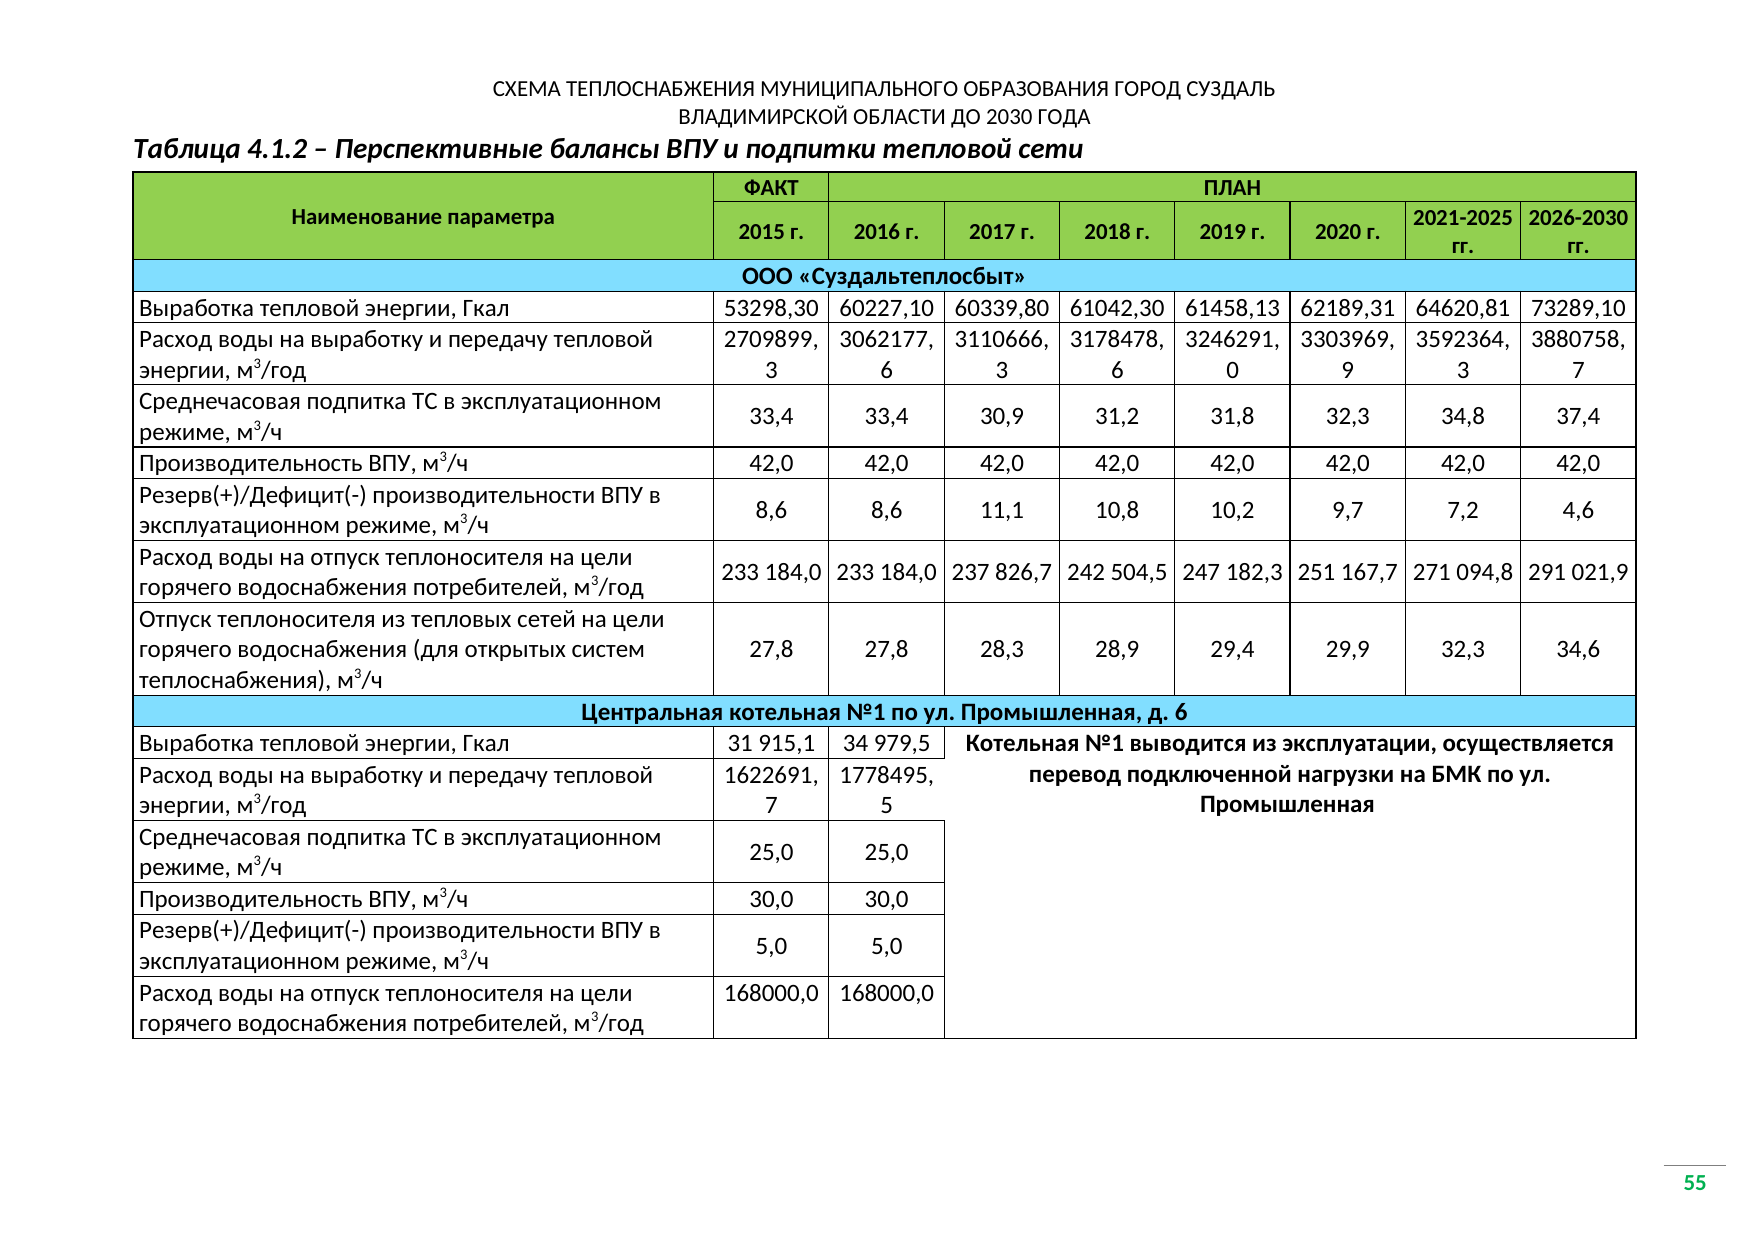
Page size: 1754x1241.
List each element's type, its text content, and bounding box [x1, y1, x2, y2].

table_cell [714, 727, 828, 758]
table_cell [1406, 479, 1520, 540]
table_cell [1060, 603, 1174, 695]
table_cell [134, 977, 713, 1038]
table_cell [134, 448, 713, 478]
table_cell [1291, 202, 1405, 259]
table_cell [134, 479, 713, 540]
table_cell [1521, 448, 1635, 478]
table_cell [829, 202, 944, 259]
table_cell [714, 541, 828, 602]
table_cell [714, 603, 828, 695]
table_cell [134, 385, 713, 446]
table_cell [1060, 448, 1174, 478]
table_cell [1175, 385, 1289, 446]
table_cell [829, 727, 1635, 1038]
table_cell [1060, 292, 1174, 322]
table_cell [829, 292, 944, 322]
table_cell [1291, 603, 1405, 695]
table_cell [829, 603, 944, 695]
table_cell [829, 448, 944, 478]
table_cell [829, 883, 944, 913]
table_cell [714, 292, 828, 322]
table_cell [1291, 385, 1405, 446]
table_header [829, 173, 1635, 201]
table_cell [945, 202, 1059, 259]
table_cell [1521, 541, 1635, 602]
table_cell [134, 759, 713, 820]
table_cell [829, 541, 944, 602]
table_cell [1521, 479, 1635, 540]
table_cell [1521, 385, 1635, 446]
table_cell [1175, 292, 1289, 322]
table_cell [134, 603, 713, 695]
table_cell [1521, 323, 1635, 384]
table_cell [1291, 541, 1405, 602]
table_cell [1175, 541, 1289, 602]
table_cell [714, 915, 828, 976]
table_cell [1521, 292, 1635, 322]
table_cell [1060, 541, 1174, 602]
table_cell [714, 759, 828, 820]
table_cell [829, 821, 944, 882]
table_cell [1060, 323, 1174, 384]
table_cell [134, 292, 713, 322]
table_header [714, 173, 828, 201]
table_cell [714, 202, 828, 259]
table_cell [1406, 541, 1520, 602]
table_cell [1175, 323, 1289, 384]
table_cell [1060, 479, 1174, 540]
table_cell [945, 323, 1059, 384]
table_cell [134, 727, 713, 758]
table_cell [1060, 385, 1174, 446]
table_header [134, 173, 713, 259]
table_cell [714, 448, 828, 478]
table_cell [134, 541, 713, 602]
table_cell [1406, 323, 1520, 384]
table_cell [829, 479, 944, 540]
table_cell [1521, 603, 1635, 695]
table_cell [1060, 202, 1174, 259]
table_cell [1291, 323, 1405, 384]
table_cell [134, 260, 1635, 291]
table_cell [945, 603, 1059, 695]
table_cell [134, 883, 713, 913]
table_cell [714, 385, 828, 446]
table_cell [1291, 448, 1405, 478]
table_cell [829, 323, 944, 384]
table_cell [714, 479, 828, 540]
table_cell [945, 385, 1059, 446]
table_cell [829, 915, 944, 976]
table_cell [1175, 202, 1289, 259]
text Таблица 4.1.2 – Перспективные балансы ВПУ и подпитки тепловой сети [133, 130, 1636, 166]
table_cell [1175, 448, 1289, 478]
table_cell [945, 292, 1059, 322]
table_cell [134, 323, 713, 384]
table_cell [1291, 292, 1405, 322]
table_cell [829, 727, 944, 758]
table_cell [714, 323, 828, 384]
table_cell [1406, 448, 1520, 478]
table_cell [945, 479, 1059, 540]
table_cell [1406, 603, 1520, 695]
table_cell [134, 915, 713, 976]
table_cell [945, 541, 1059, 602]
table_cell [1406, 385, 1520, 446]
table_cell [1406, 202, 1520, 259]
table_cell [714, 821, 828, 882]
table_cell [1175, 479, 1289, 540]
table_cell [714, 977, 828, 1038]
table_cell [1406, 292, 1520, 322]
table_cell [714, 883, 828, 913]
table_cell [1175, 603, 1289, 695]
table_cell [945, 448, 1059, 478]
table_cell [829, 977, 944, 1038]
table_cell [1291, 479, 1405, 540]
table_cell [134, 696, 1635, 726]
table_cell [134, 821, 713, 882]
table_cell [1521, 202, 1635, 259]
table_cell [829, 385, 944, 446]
